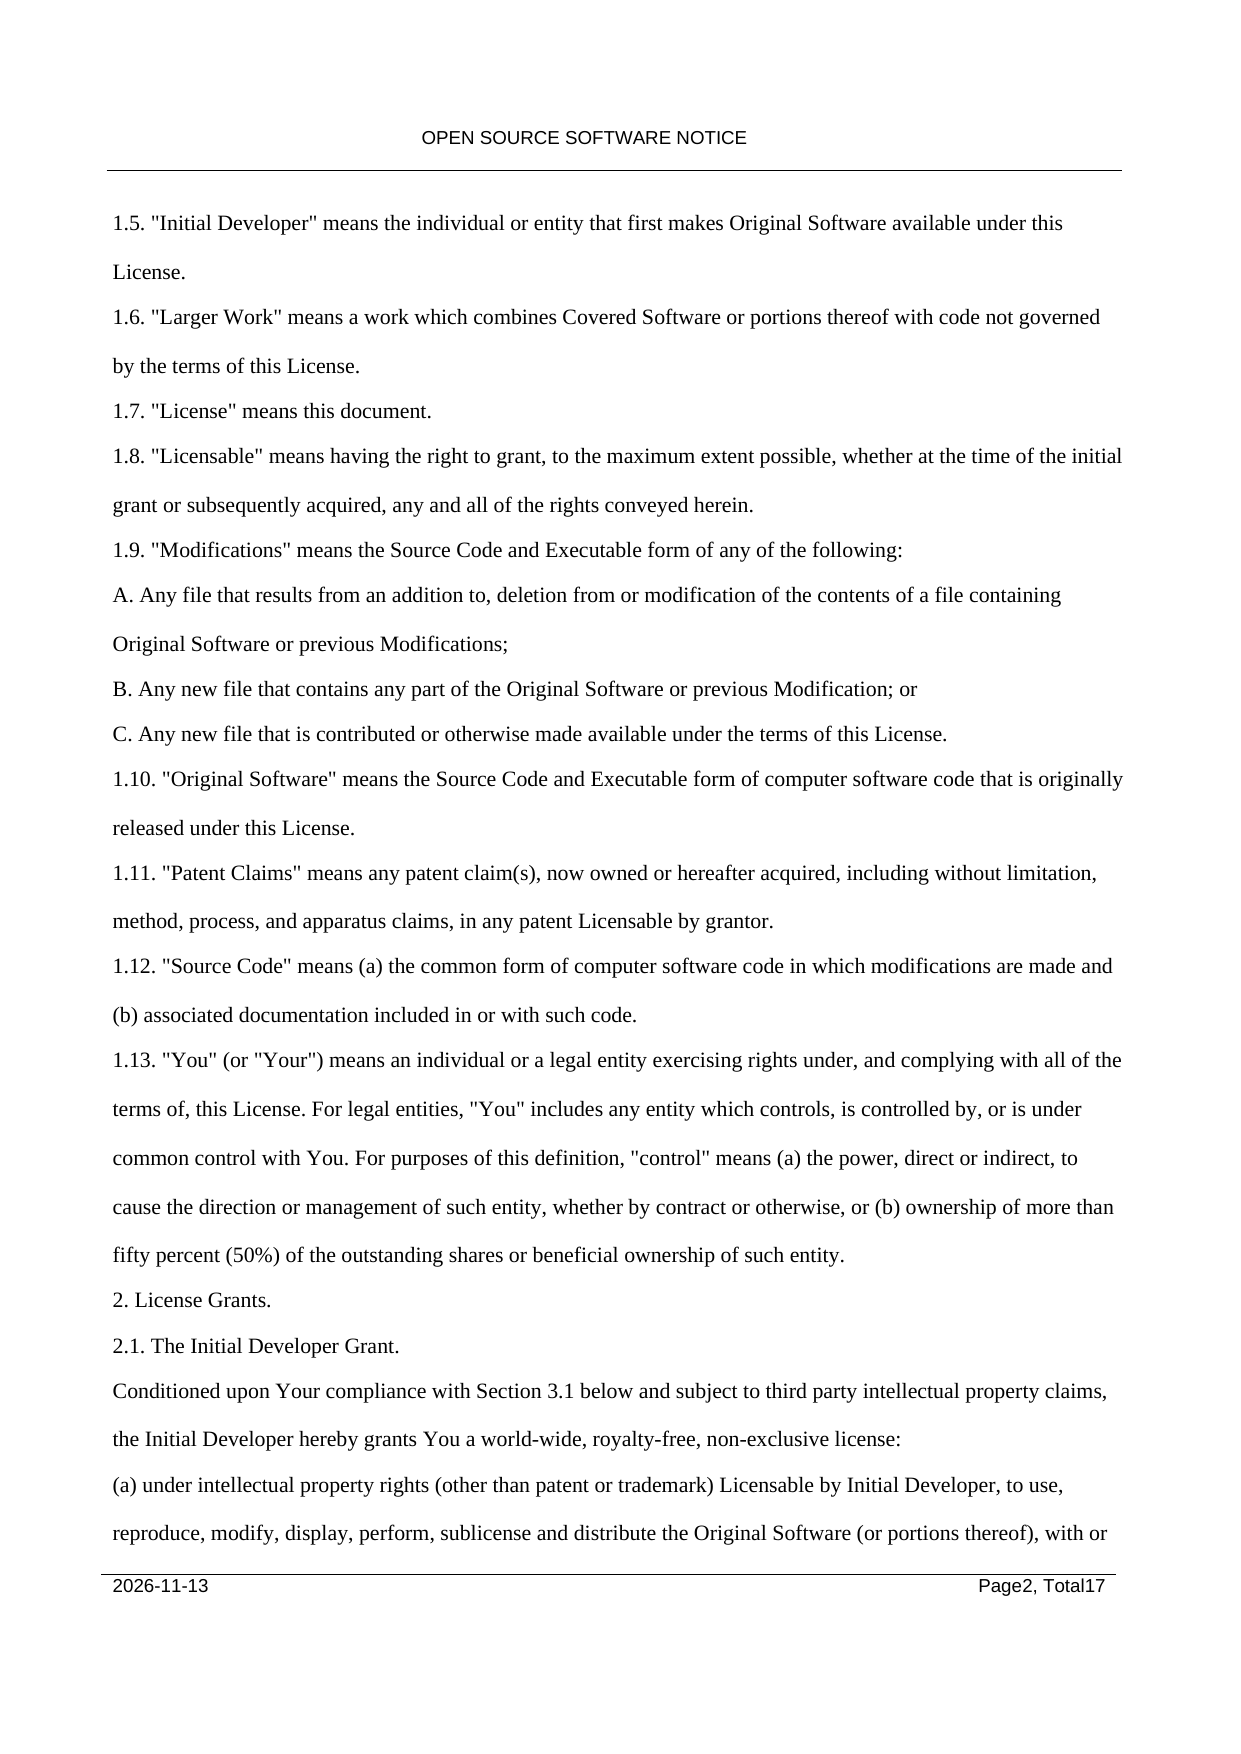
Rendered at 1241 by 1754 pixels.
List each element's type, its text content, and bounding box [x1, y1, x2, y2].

text A. Any file that results from an addition to, deletion from or modification of the contents of a file containing Original Software or previous Modifications; [112, 578, 1128, 659]
text 1.13. "You" (or "Your") means an individual or a legal entity exercising rights under, and complying with all of the terms of, this License. For legal entities, "You" includes any entity which controls, is controlled by, or is under common control with You. For purposes of this definition, "control" means (a) the power, direct or indirect, to cause the direction or management of such entity, whether by contract or otherwise, or (b) ownership of more than fifty percent (50%) of the outstanding shares or beneficial ownership of such entity. [112, 1044, 1128, 1271]
text 1.10. "Original Software" means the Source Code and Executable form of computer software code that is originally released under this License. [112, 762, 1128, 843]
text 1.9. "Modifications" means the Source Code and Executable form of any of the following: [112, 533, 1128, 566]
text 2.1. The Initial Developer Grant. [112, 1329, 1128, 1361]
text 1.6. "Larger Work" means a work which combines Covered Software or portions thereof with code not governed by the terms of this License. [112, 300, 1128, 381]
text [112, 1468, 1128, 1549]
text Conditioned upon Your compliance with Section 3.1 below and subject to third party intellectual property claims, the Initial Developer hereby grants You a world-wide, royalty-free, non-exclusive license: [112, 1374, 1128, 1455]
text 1.7. "License" means this document. [112, 394, 1128, 427]
text B. Any new file that contains any part of the Original Software or previous Modification; or [112, 672, 1128, 704]
text 2. License Grants. [112, 1284, 1128, 1316]
text C. Any new file that is contributed or otherwise made available under the terms of this License. [112, 717, 1128, 749]
text 1.11. "Patent Claims" means any patent claim(s), now owned or hereafter acquired, including without limitation, method, process, and apparatus claims, in any patent Licensable by grantor. [112, 856, 1128, 937]
text 1.5. "Initial Developer" means the individual or entity that first makes Original Software available under this License. [112, 206, 1128, 288]
text 1.8. "Licensable" means having the right to grant, to the maximum extent possible, whether at the time of the initial grant or subsequently acquired, any and all of the rights conveyed herein. [112, 439, 1128, 520]
text 1.12. "Source Code" means (a) the common form of computer software code in which modifications are made and (b) associated documentation included in or with such code. [112, 950, 1128, 1031]
